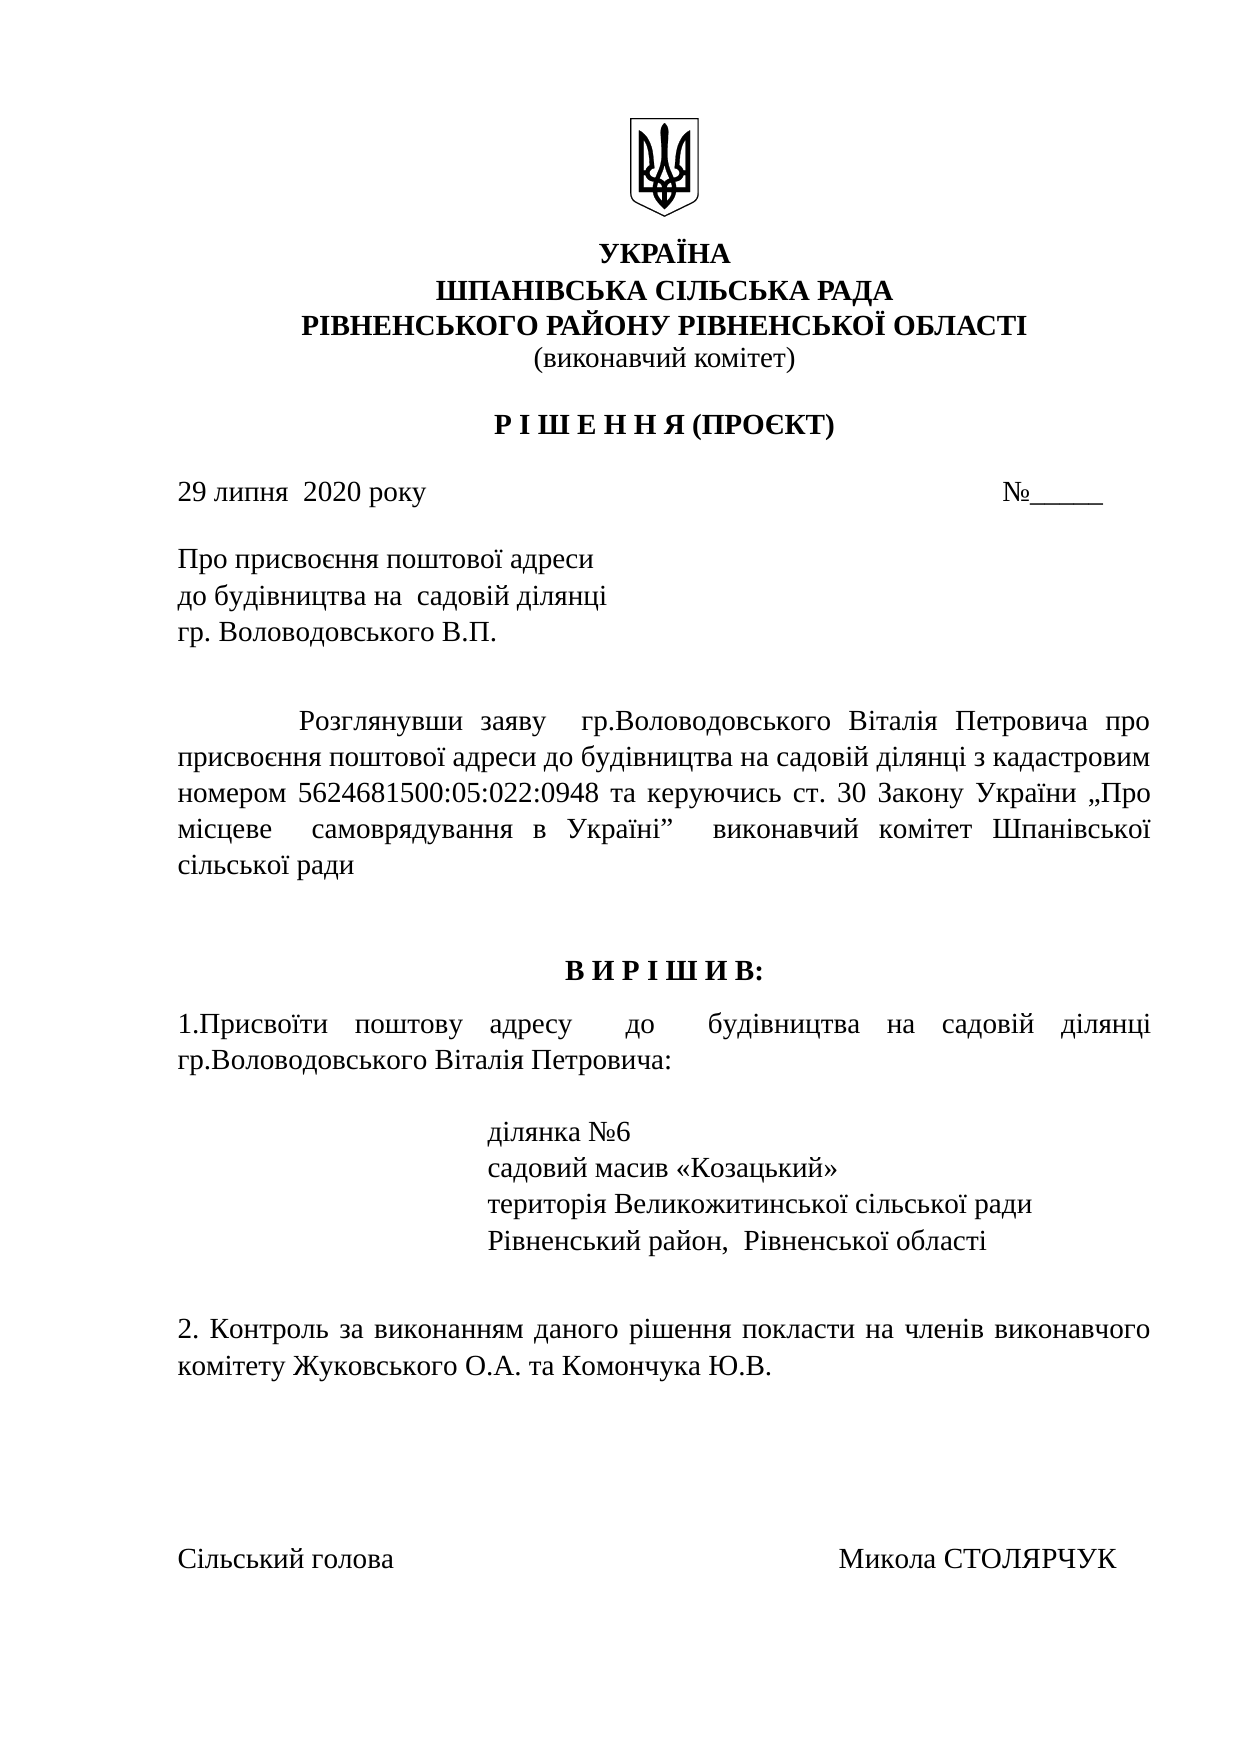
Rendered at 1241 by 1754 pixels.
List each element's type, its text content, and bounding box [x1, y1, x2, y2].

subtitle ШПАНІВСЬКА сільська рада [177, 282, 853, 305]
text Рівненський район, Рівненської області [177, 1223, 1152, 1256]
text ділянка №6 [177, 1114, 1152, 1148]
text Розглянувши заяву гр.Воловодовського Віталія Петровича про присвоєння поштової адреси до будівництва на садовій ділянці з кадастровим номером 5624681500:05:022:0948 та керуючись ст. 30 Закону України „Про місцеве самоврядування в Україні” виконавчий комітет Шпанівської сільської ради [177, 703, 1152, 881]
text 2. Контроль за виконанням даного рішення покласти на членів виконавчого комітету Жуковського О.А. та Комончука Ю.В. [177, 1312, 1152, 1381]
text РІВНЕНСЬКОГО РАЙОНУ РІВНЕНСЬКОЇ ОБЛАСТІ [177, 317, 1152, 340]
text гр. Воловодовського В.П. [177, 614, 1152, 647]
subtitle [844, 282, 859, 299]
text В И Р І Ш И В: [177, 953, 1152, 986]
text 29 липня 2020 року №_____ [177, 474, 1152, 508]
text (виконавчий комітет) [177, 340, 1152, 374]
text 1.Присвоїти поштову адресу до будівництва на садовій ділянці гр.Воловодовського Віталія Петровича: [177, 1006, 1152, 1075]
text до будівництва на садовій ділянці [177, 578, 1152, 611]
text Сільський голова Микола СТОЛЯРЧУК [177, 1541, 1152, 1575]
text Україна [177, 236, 1152, 269]
subtitle ШПАНІВСЬКА сільська рада [871, 282, 1152, 305]
text Р І Ш Е Н Н Я (ПРОЄКТ) [177, 407, 1152, 441]
text територія Великожитинської сільської ради [177, 1186, 1152, 1220]
text садовий масив «Козацький» [177, 1150, 1152, 1184]
text Про присвоєння поштової адреси [177, 541, 1152, 575]
